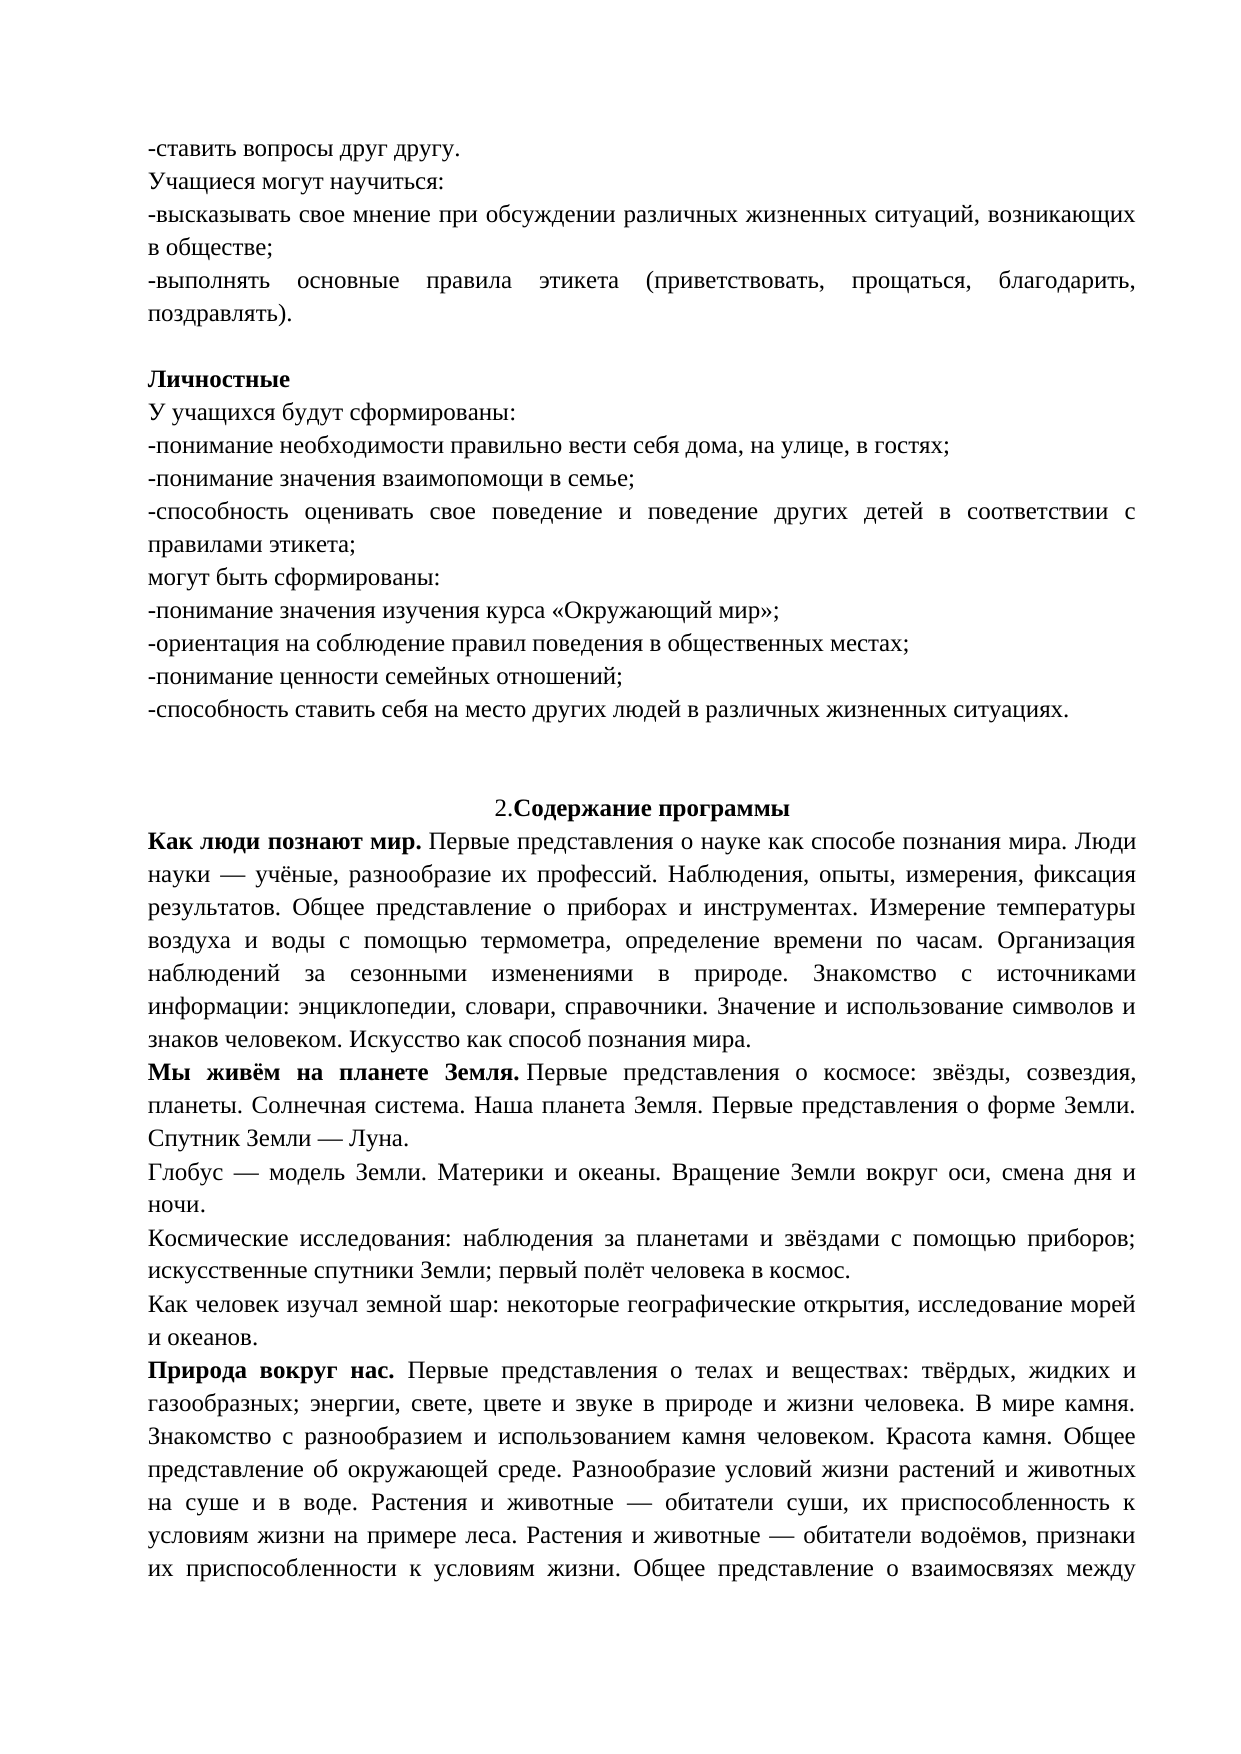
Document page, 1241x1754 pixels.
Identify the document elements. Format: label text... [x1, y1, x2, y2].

text Глобус — модель Земли. Материки и океаны. Вращение Земли вокруг оси, смена дня и ночи. [148, 1157, 1137, 1218]
text могут быть сформированы: [148, 562, 1137, 591]
text 2.Содержание программы [148, 793, 1137, 822]
text -способность ставить себя на место других людей в различных жизненных ситуациях. [148, 694, 1137, 723]
text -понимание необходимости правильно вести себя дома, на улице, в гостях; [148, 430, 1137, 459]
text -понимание значения взаимопомощи в семье; [148, 463, 1137, 492]
text Учащиеся могут научиться: [148, 166, 1137, 195]
text -понимание ценности семейных отношений; [148, 661, 1137, 690]
text -высказывать свое мнение при обсуждении различных жизненных ситуаций, возникающих в обществе; [148, 199, 1137, 261]
text Как люди познают мир. Первые представления о науке как способе познания мира. Люди науки — учёные, разнообразие их профессий. Наблюдения, опыты, измерения, фиксация результатов. Общее представление о приборах и инструментах. Измерение температуры воздуха и воды с помощью термометра, определение времени по часам. Организация наблюдений за сезонными изменениями в природе. Знакомство с источниками информации: энциклопедии, словари, справочники. Значение и использование символов и знаков человеком. Искусство как способ познания мира. [148, 826, 1137, 1053]
text -понимание значения изучения курса «Окружающий мир»; [148, 595, 1137, 624]
text -ориентация на соблюдение правил поведения в общественных местах; [148, 628, 1137, 657]
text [148, 1355, 1137, 1582]
text -способность оценивать свое поведение и поведение других детей в соответствии с правилами этикета; [148, 496, 1137, 558]
text -выполнять основные правила этикета (приветствовать, прощаться, благодарить, поздравлять). [148, 265, 1137, 327]
text -ставить вопросы друг другу. [148, 133, 1137, 162]
text Мы живём на планете Земля. Первые представления о космосе: звёзды, созвездия, планеты. Солнечная система. Наша планета Земля. Первые представления о форме Земли. Спутник Земли — Луна. [148, 1057, 1137, 1152]
text Космические исследования: наблюдения за планетами и звёздами с помощью приборов; искусственные спутники Земли; первый полёт человека в космос. [148, 1223, 1137, 1284]
text Личностные У учащихся будут сформированы: [148, 364, 1137, 426]
text Как человек изучал земной шар: некоторые географические открытия, исследование морей и океанов. [148, 1289, 1137, 1350]
